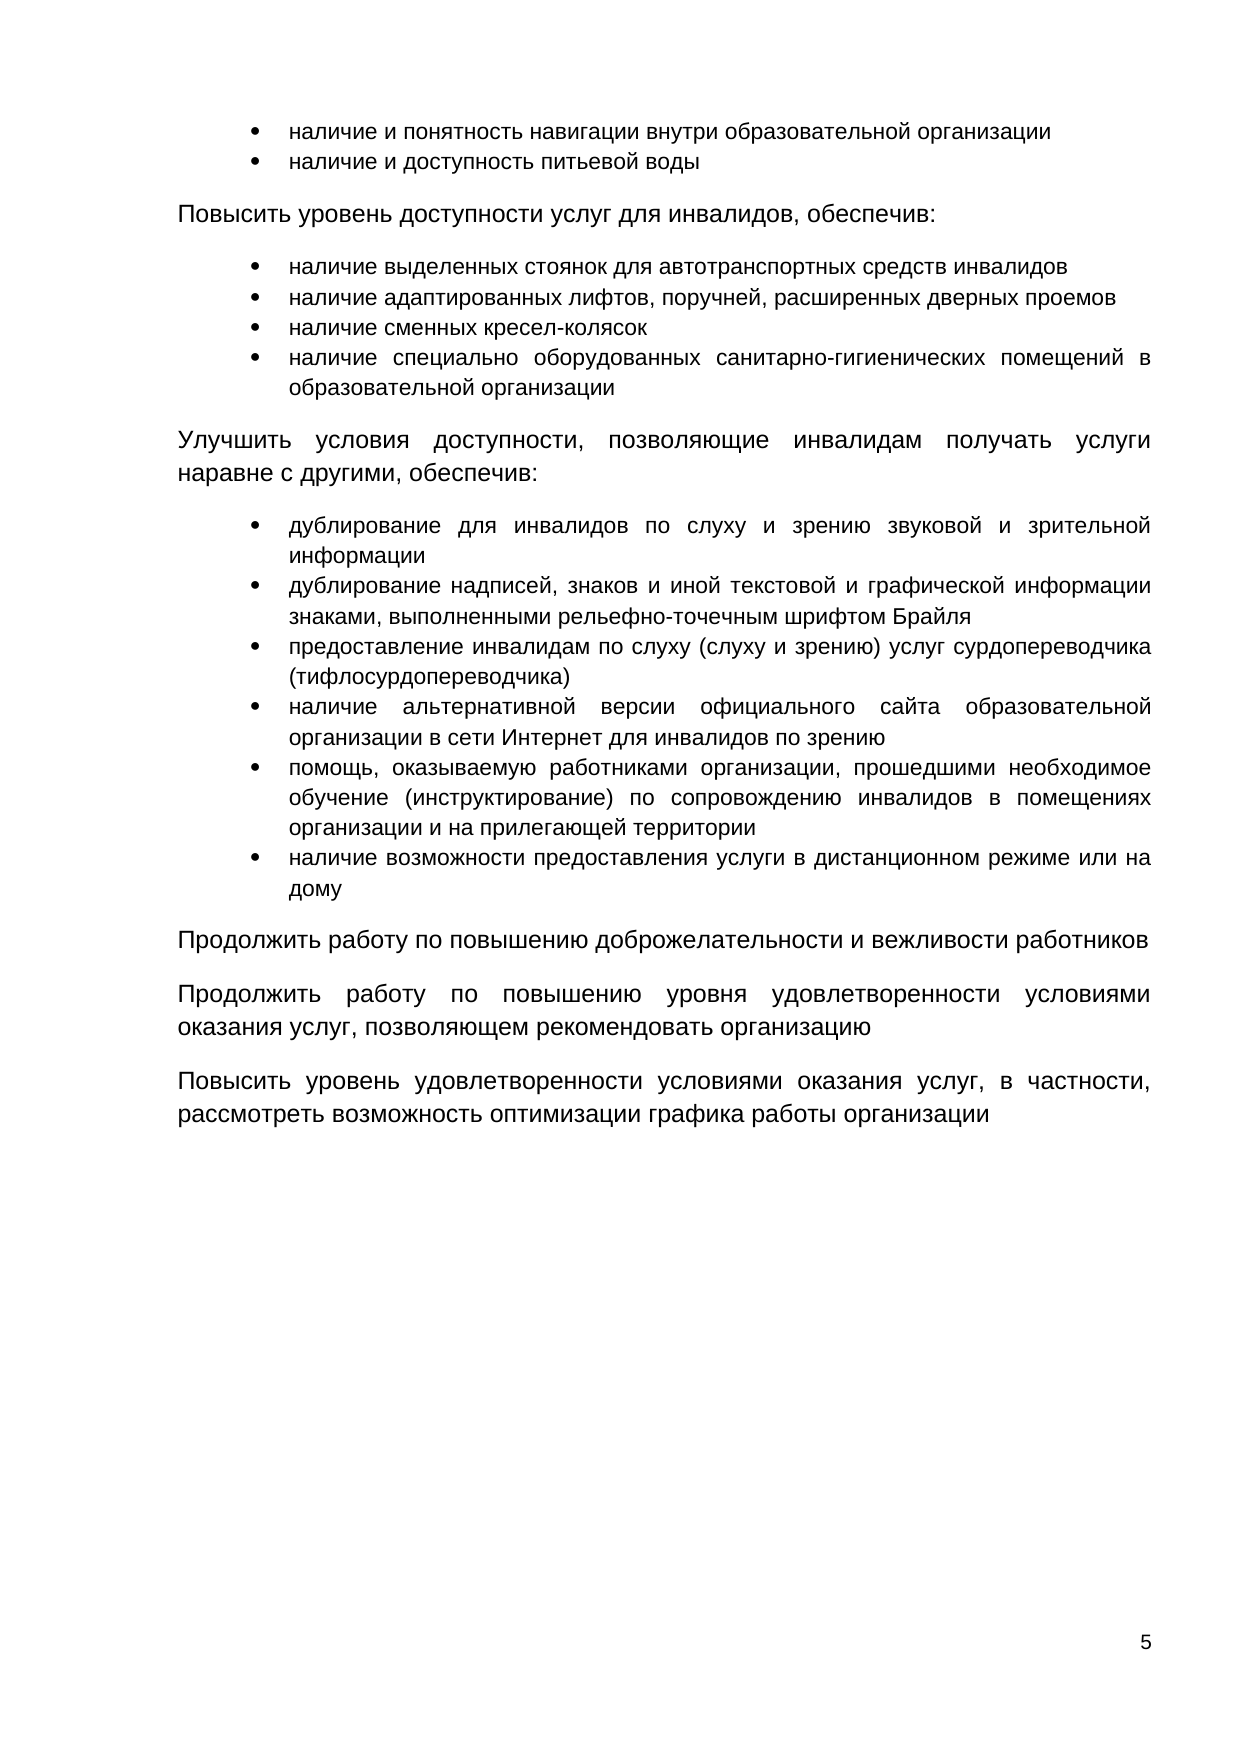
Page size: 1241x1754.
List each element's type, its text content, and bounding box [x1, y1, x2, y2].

list наличие сменных кресел-колясок [251, 314, 1152, 340]
list дублирование надписей, знаков и иной текстовой и графической информации знаками, выполненными рельефно-точечным шрифтом Брайля [251, 572, 1152, 629]
text Продолжить работу по повышению уровня удовлетворенности условиями оказания услуг, позволяющем рекомендовать организацию [177, 979, 1152, 1041]
list предоставление инвалидам по слуху (слуху и зрению) услуг сурдопереводчика (тифлосурдопереводчика) [251, 633, 1152, 689]
text Повысить уровень доступности услуг для инвалидов, обеспечив: [177, 199, 1152, 228]
list дублирование для инвалидов по слуху и зрению звуковой и зрительной информации [251, 512, 1152, 568]
list помощь, оказываемую работниками организации, прошедшими необходимое обучение (инструктирование) по сопровождению инвалидов в помещениях организации и на прилегающей территории [251, 754, 1152, 840]
list наличие выделенных стоянок для автотранспортных средств инвалидов [251, 253, 1152, 279]
text Продолжить работу по повышению доброжелательности и вежливости работников [177, 926, 1152, 954]
list наличие специально оборудованных санитарно-гигиенических помещений в образовательной организации [251, 344, 1152, 400]
text Повысить уровень удовлетворенности условиями оказания услуг, в частности, рассмотреть возможность оптимизации графика работы организации [177, 1066, 1152, 1128]
list наличие адаптированных лифтов, поручней, расширенных дверных проемов [251, 283, 1152, 310]
list наличие альтернативной версии официального сайта образовательной организации в сети Интернет для инвалидов по зрению [251, 693, 1152, 750]
text Улучшить условия доступности, позволяющие инвалидам получать услуги наравне с другими, обеспечив: [177, 425, 1152, 487]
list наличие и доступность питьевой воды [251, 148, 1152, 175]
list наличие возможности предоставления услуги в дистанционном режиме или на дому [251, 844, 1152, 901]
list наличие и понятность навигации внутри образовательной организации [251, 118, 1152, 144]
